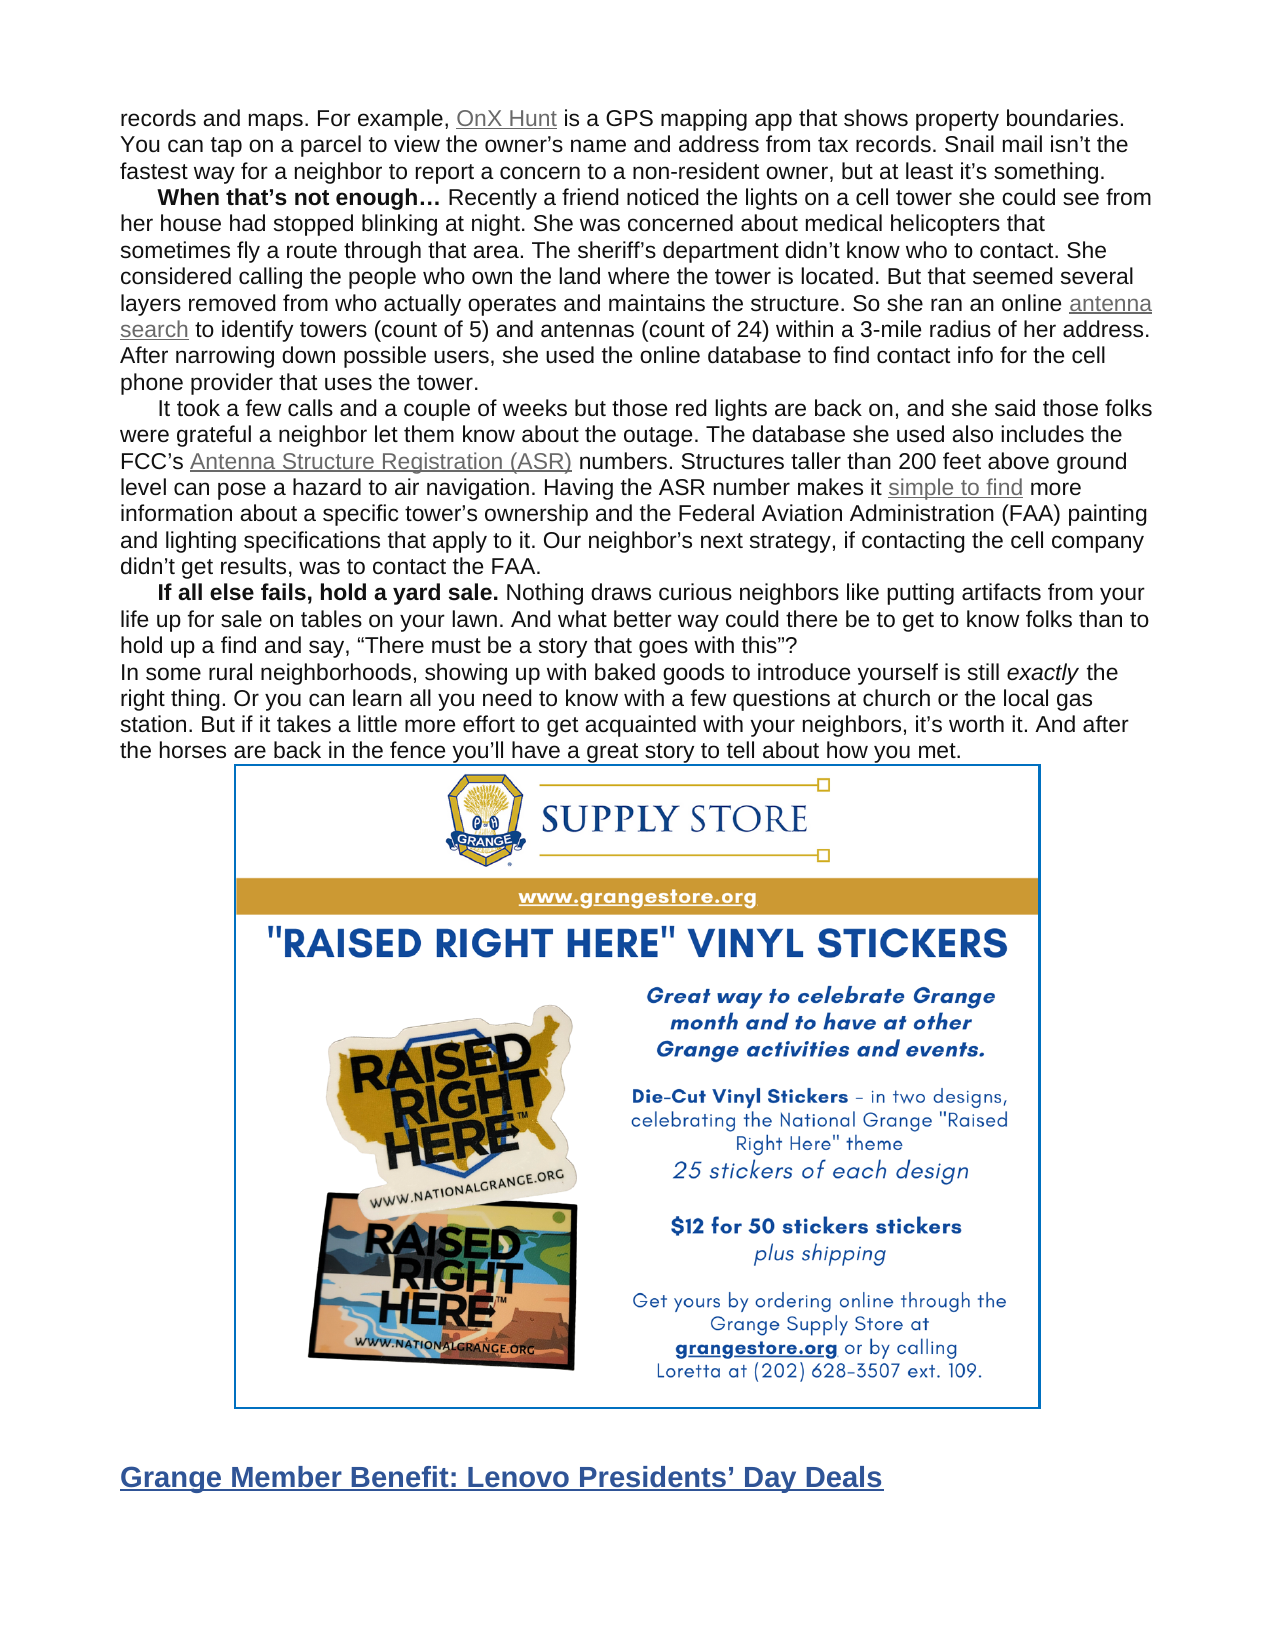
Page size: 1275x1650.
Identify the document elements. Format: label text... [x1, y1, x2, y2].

text If all else fails, hold a yard sale. Nothing draws curious neighbors like putting artifacts from your life up for sale on tables on your lawn. And what better way could there be to get to know folks than to hold up a find and say, “There must be a story that goes with this”? [120, 579, 1155, 658]
subtitle Grange Member Benefit: Lenovo Presidents’ Day Deals [120, 1460, 1155, 1494]
text It took a few calls and a couple of weeks but those red lights are back on, and she said those folks were grateful a neighbor let them know about the outage. The database she used also includes the FCC’s Antenna Structure Registration (ASR) numbers. Structures taller than 200 feet above ground level can pose a hazard to air navigation. Having the ASR number makes it simple to find more information about a specific tower’s ownership and the Federal Aviation Administration (FAA) painting and lighting specifications that apply to it. Our neighbor’s next strategy, if contacting the cell company didn’t get results, was to contact the FAA. [120, 395, 1155, 579]
picture [236, 766, 1038, 1407]
text In some rural neighborhoods, showing up with baked goods to introduce yourself is still exactly the right thing. Or you can learn all you need to know with a few questions at church or the local gas station. But if it takes a little more effort to get acquainted with your neighbors, it’s worth it. And after the horses are back in the fence you’ll have a great story to tell about how you met. [120, 658, 1155, 764]
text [120, 105, 1155, 184]
text When that’s not enough… Recently a friend noticed the lights on a cell tower she could see from her house had stopped blinking at night. She was concerned about medical helicopters that sometimes fly a route through that area. The sheriff’s department didn’t know who to contact. She considered calling the people who own the land where the tower is located. But that seemed several layers removed from who actually operates and maintains the structure. So she ran an online antenna search to identify towers (count of 5) and antennas (count of 24) within a 3-mile radius of her address. After narrowing down possible users, she used the online database to find contact info for the cell phone provider that uses the tower. [120, 184, 1155, 395]
